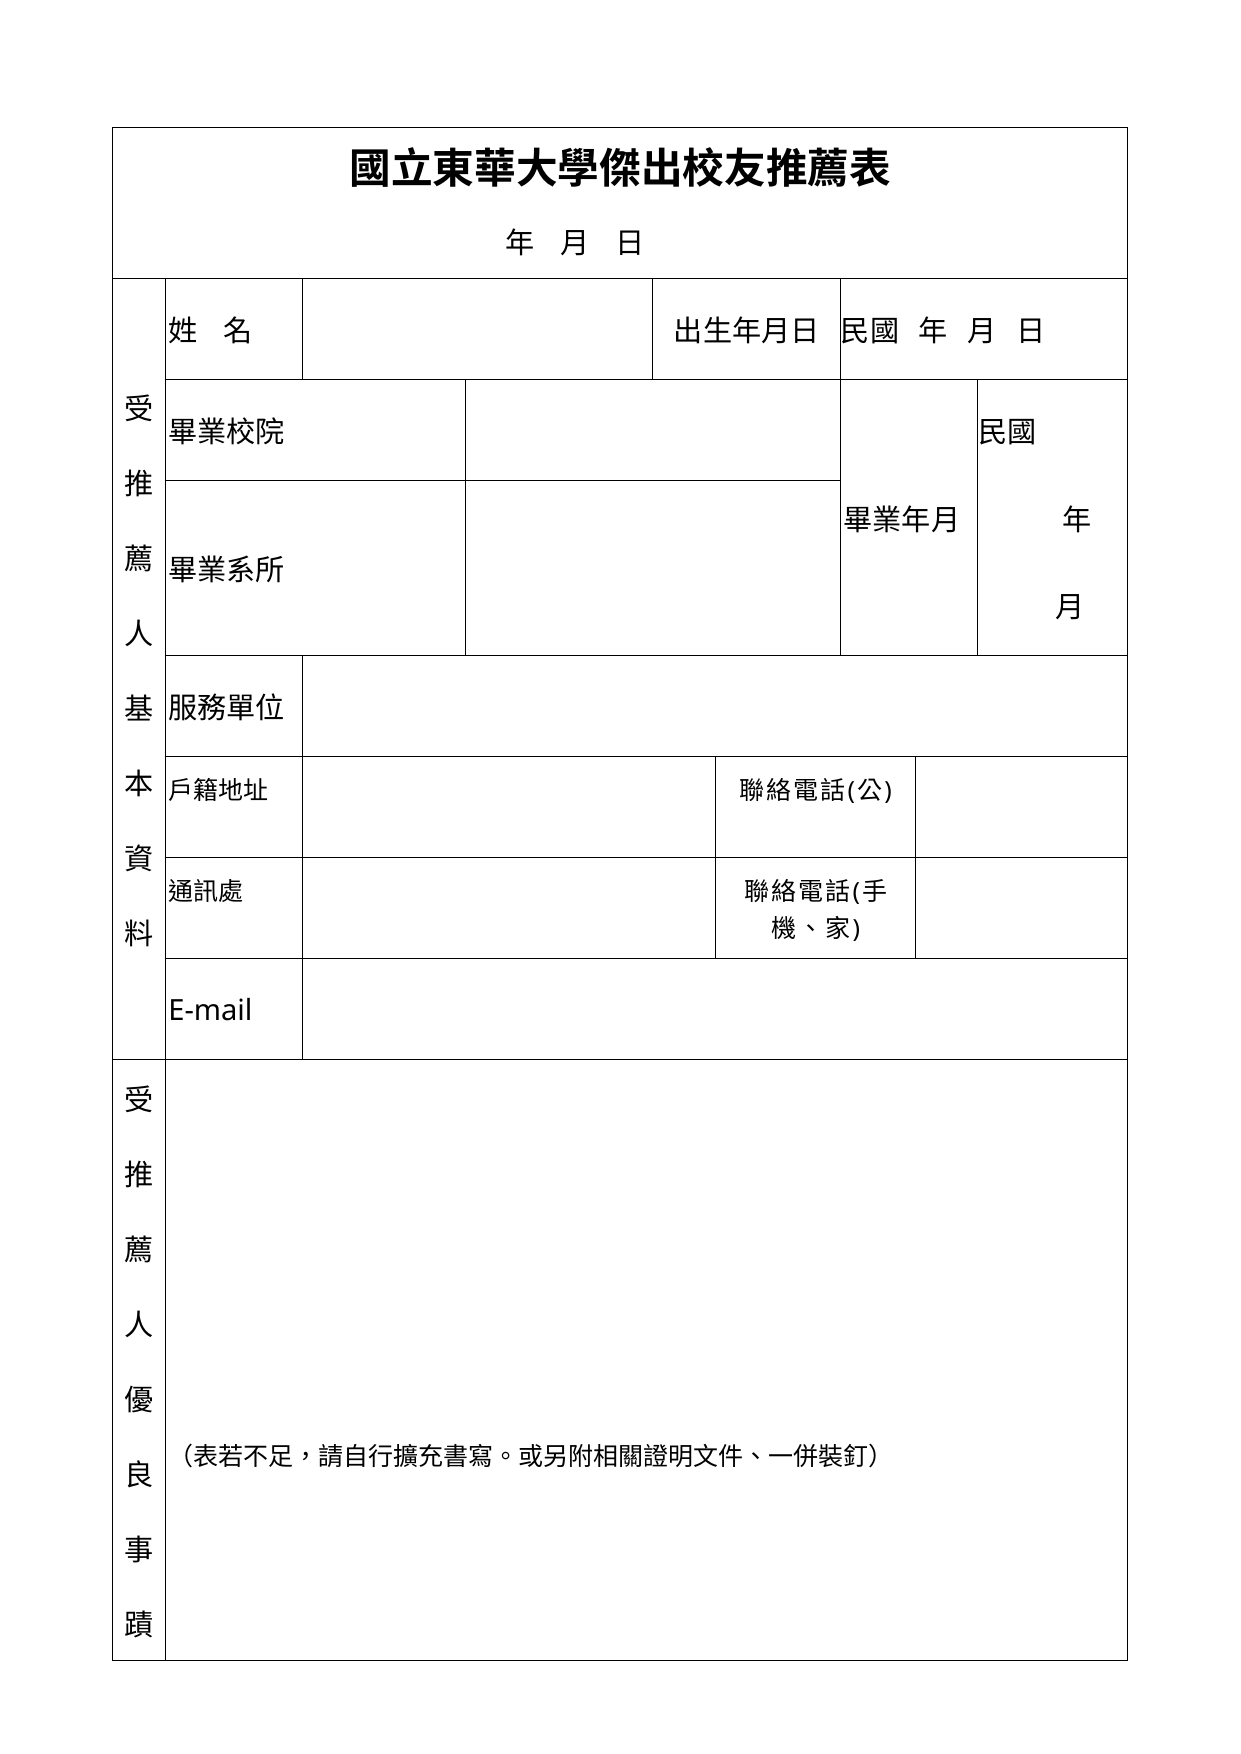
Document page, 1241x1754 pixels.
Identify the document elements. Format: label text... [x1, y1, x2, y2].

table_cell [303, 959, 1127, 1059]
table_cell [466, 481, 840, 655]
table_cell 畢業系所 [166, 481, 465, 655]
table_cell [303, 656, 1127, 756]
table_cell [303, 279, 652, 379]
table_cell [466, 380, 840, 480]
table_cell 戶籍地址 [166, 757, 302, 857]
table_cell 民國 年 月 [978, 380, 1127, 655]
table_cell （表若不足，請自行擴充書寫。或另附相關證明文件、一併裝釘） [166, 1060, 1127, 1660]
table_cell 通訊處 [166, 858, 302, 958]
table_cell 受推薦人基本資料 [113, 279, 165, 1059]
table_cell [916, 858, 1127, 958]
table_cell 服務單位 [166, 656, 302, 756]
table_cell 受推薦人優良事蹟 [113, 1060, 165, 1660]
table_cell 姓 名 [166, 279, 302, 379]
table_cell 聯絡電話(手機、家) [716, 858, 915, 958]
table_cell [916, 757, 1127, 857]
table_cell 畢業校院 [166, 380, 465, 480]
table_cell E-mail [166, 959, 302, 1059]
table_cell [303, 858, 715, 958]
table_cell 聯絡電話(公) [716, 757, 915, 857]
table_cell 出生年月日 [653, 279, 840, 379]
table_cell [303, 757, 715, 857]
table_cell 民國 年 月 日 [841, 279, 1127, 379]
table_header 國立東華大學傑出校友推薦表 年 月 日 [113, 128, 1127, 278]
table_cell 畢業年月 [841, 380, 977, 655]
